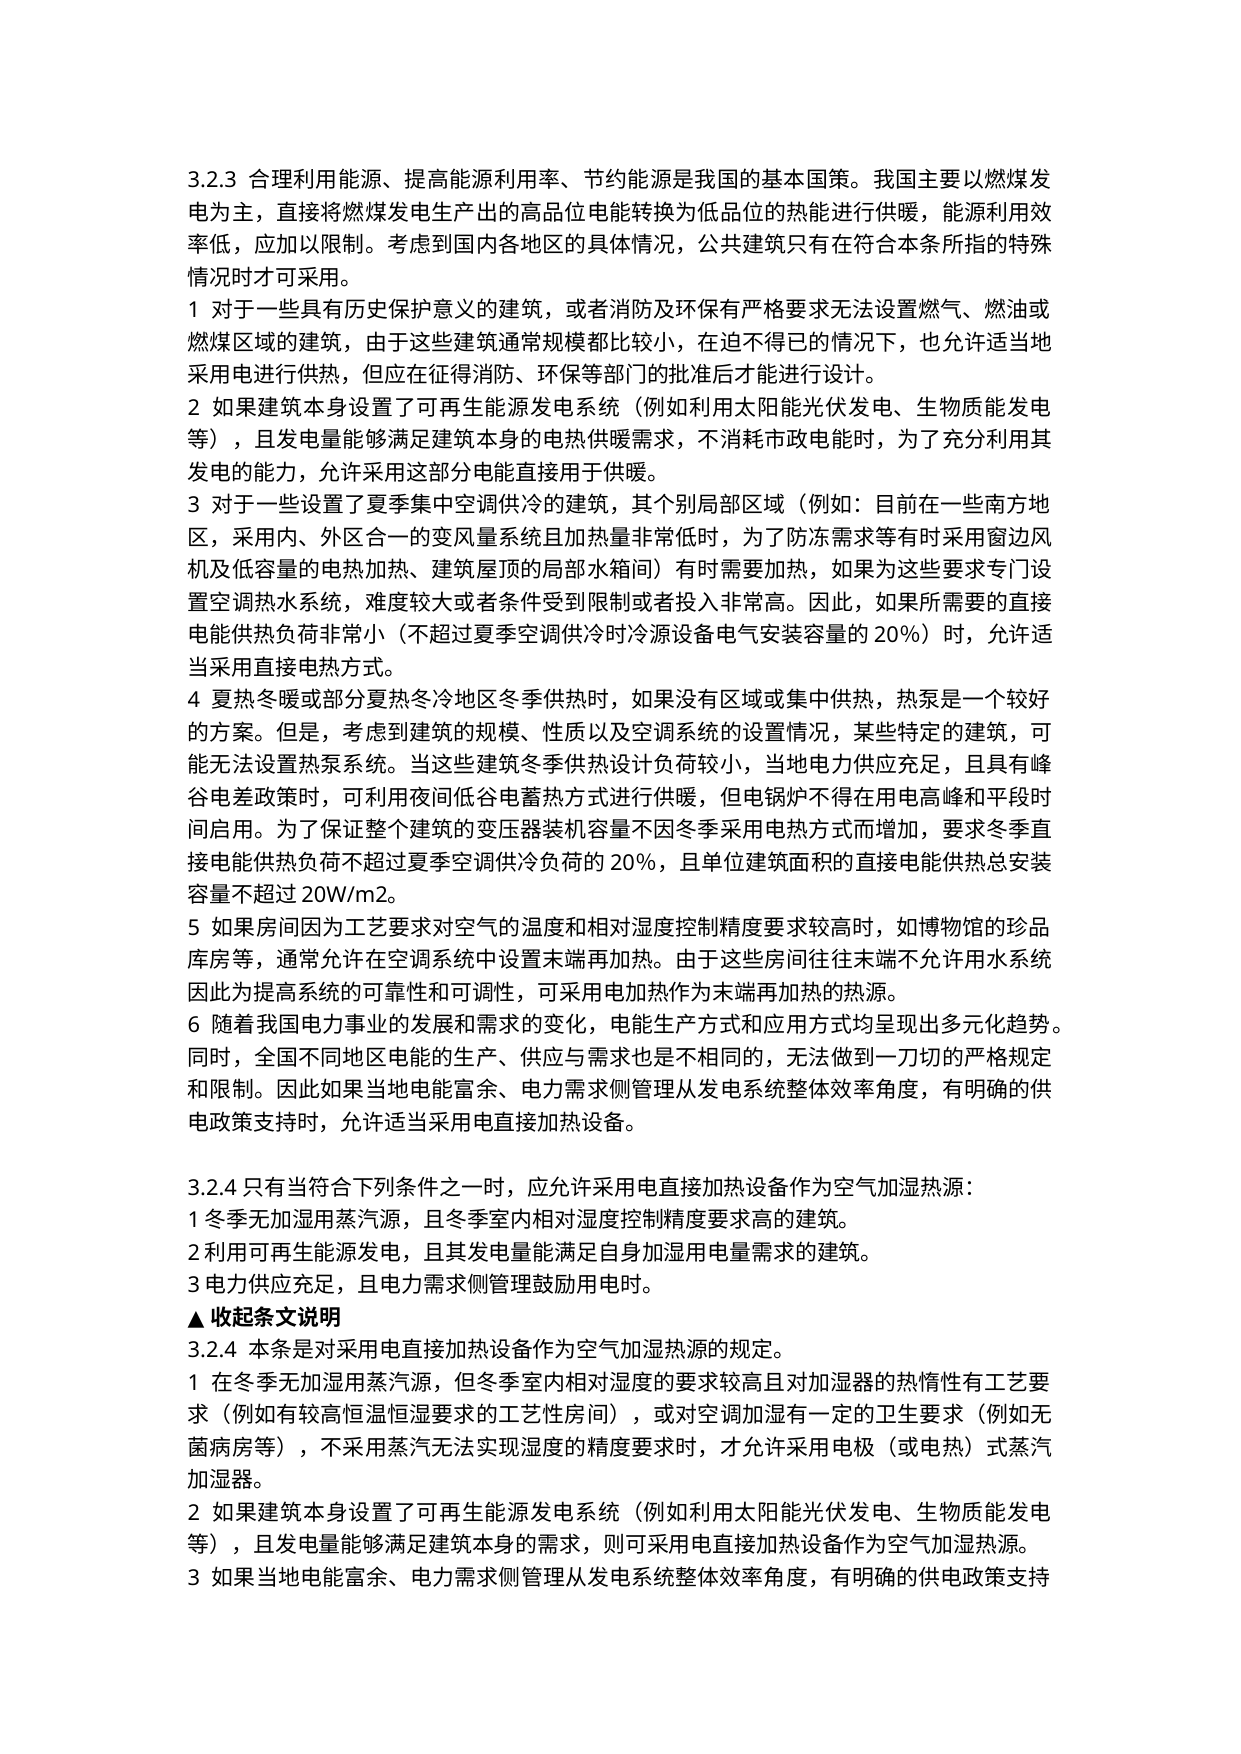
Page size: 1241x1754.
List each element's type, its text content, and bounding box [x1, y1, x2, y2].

text 2利用可再生能源发电，且其发电量能满足自身加湿用电量需求的建筑。 [187, 1234, 1053, 1267]
text 3电力供应充足，且电力需求侧管理鼓励用电时。 [187, 1267, 1053, 1299]
text 3.2.4 只有当符合下列条件之一时，应允许采用电直接加热设备作为空气加湿热源： [187, 1169, 1053, 1202]
text 1冬季无加湿用蒸汽源，且冬季室内相对湿度控制精度要求高的建筑。 [187, 1202, 1053, 1234]
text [187, 162, 1053, 1169]
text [187, 1299, 1053, 1592]
